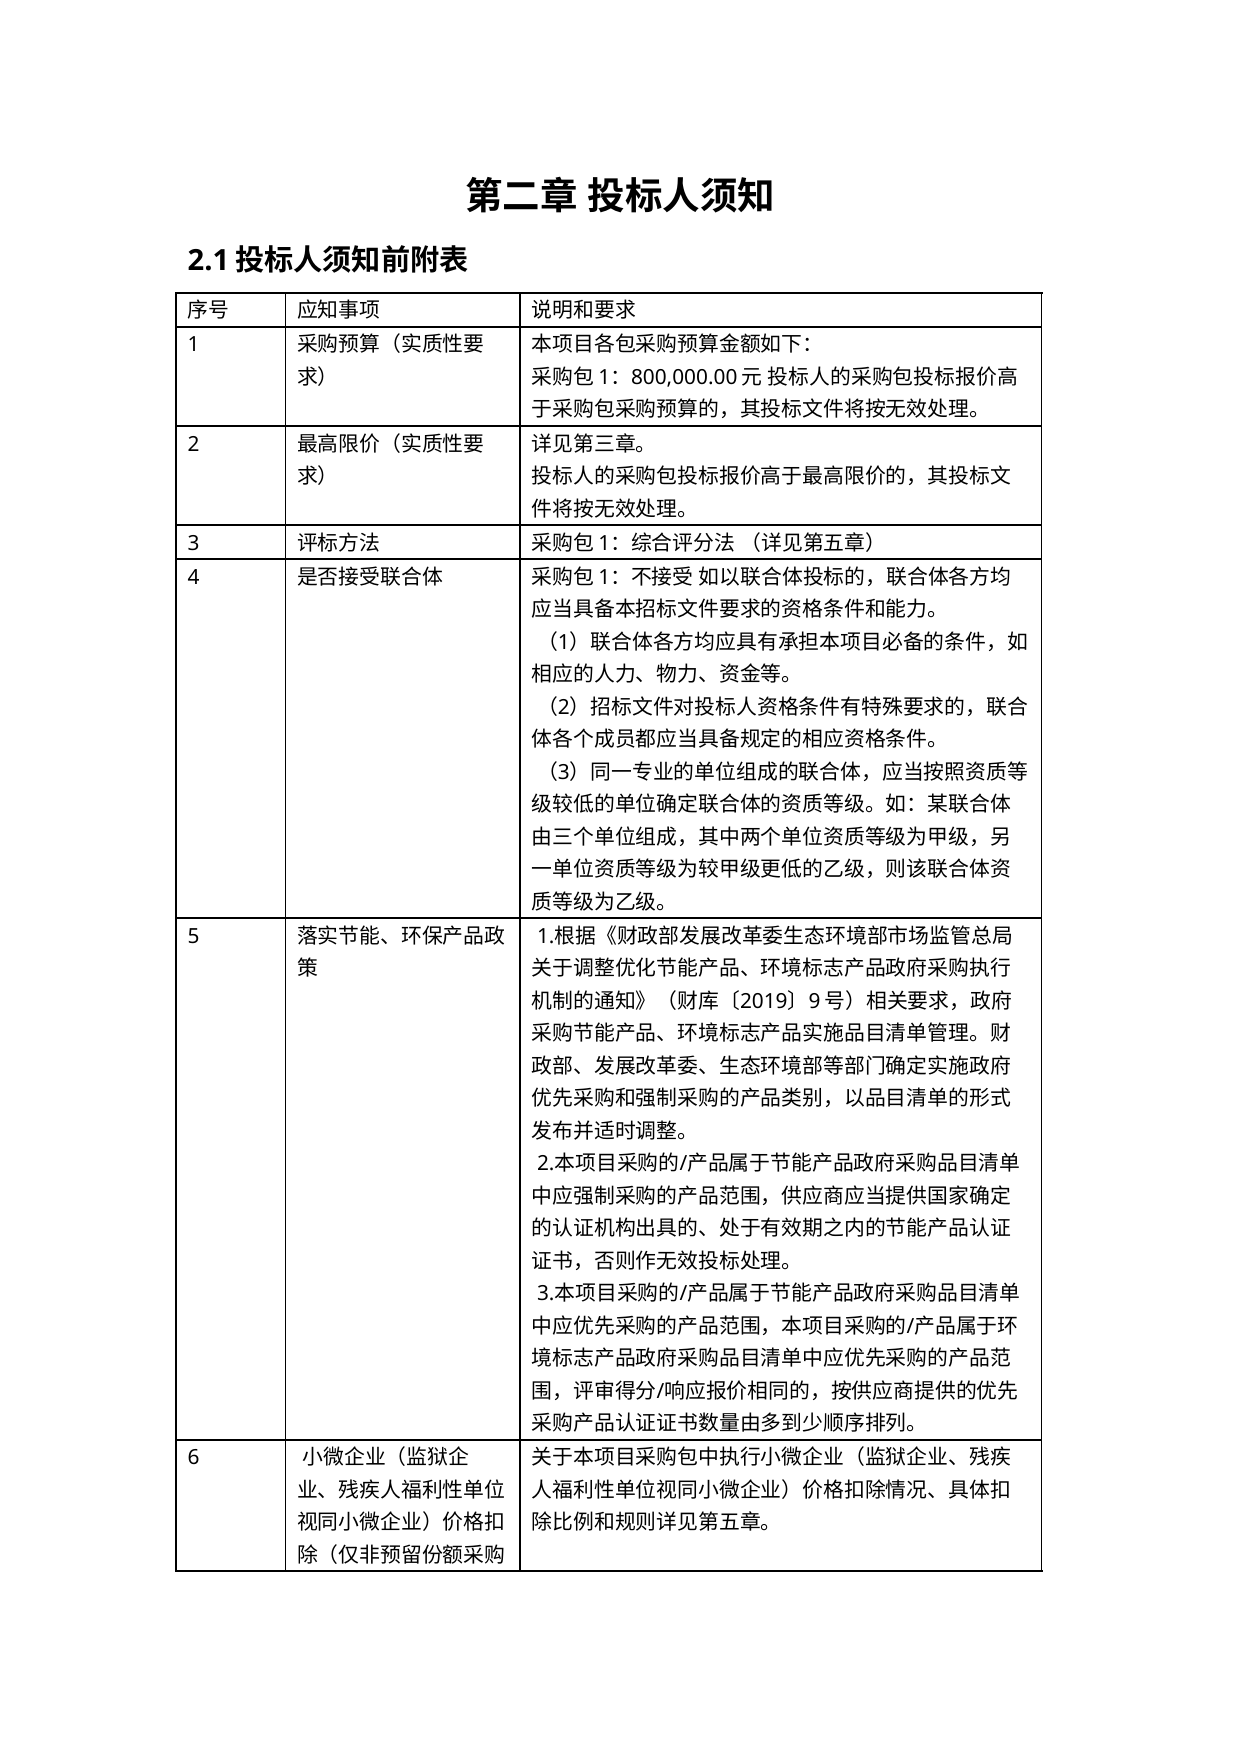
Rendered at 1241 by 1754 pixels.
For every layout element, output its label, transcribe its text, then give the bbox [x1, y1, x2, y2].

table_cell 2 [177, 427, 285, 524]
table_cell 是否接受联合体 [286, 560, 519, 917]
table_cell 5 [177, 919, 285, 1439]
text 2.1投标人须知前附表 [187, 227, 1053, 292]
table_cell 评标方法 [286, 526, 519, 558]
table_cell 采购包1：综合评分法 （详见第五章） [521, 526, 1041, 558]
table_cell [286, 1441, 519, 1570]
table_header 序号 [177, 294, 285, 326]
table_cell 1 [177, 328, 285, 425]
text 第二章 投标人须知 [187, 162, 1053, 227]
table_cell 6 [177, 1441, 285, 1570]
table_cell 详见第三章。 投标人的采购包投标报价高于最高限价的，其投标文件将按无效处理。 [521, 427, 1041, 524]
table_cell 采购包1：不接受 如以联合体投标的，联合体各方均应当具备本招标文件要求的资格条件和能力。 （1）联合体各方均应具有承担本项目必备的条件，如相应的人力、物力、资金等。 （2）招标文件对投标人资格条件有特殊要求的，联合体各个成员都应当具备规定的相应资格条件。 （3）同一专业的单位组成的联合体，应当按照资质等级较低的单位确定联合体的资质等级。如：某联合体由三个单位组成，其中两个单位资质等级为甲级，另一单位资质等级为较甲级更低的乙级，则该联合体资质等级为乙级。 [521, 560, 1041, 917]
table_cell 采购预算（实质性要求） [286, 328, 519, 425]
table_cell 1.根据《财政部发展改革委生态环境部市场监管总局关于调整优化节能产品、环境标志产品政府采购执行机制的通知》（财库〔2019〕9号）相关要求，政府采购节能产品、环境标志产品实施品目清单管理。财政部、发展改革委、生态环境部等部门确定实施政府优先采购和强制采购的产品类别，以品目清单的形式发布并适时调整。 2.本项目采购的/产品属于节能产品政府采购品目清单中应强制采购的产品范围，供应商应当提供国家确定的认证机构出具的、处于有效期之内的节能产品认证证书，否则作无效投标处理。 3.本项目采购的/产品属于节能产品政府采购品目清单中应优先采购的产品范围，本项目采购的/产品属于环境标志产品政府采购品目清单中应优先采购的产品范围，评审得分/响应报价相同的，按供应商提供的优先采购产品认证证书数量由多到少顺序排列。 [521, 919, 1041, 1439]
table_header 应知事项 [286, 294, 519, 326]
table_cell 最高限价（实质性要求） [286, 427, 519, 524]
table_header 说明和要求 [521, 294, 1041, 326]
table_cell 本项目各包采购预算金额如下： 采购包1：800,000.00元 投标人的采购包投标报价高于采购包采购预算的，其投标文件将按无效处理。 [521, 328, 1041, 425]
table_cell 落实节能、环保产品政策 [286, 919, 519, 1439]
table_cell 4 [177, 560, 285, 917]
table_cell 3 [177, 526, 285, 558]
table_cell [521, 1441, 1041, 1570]
